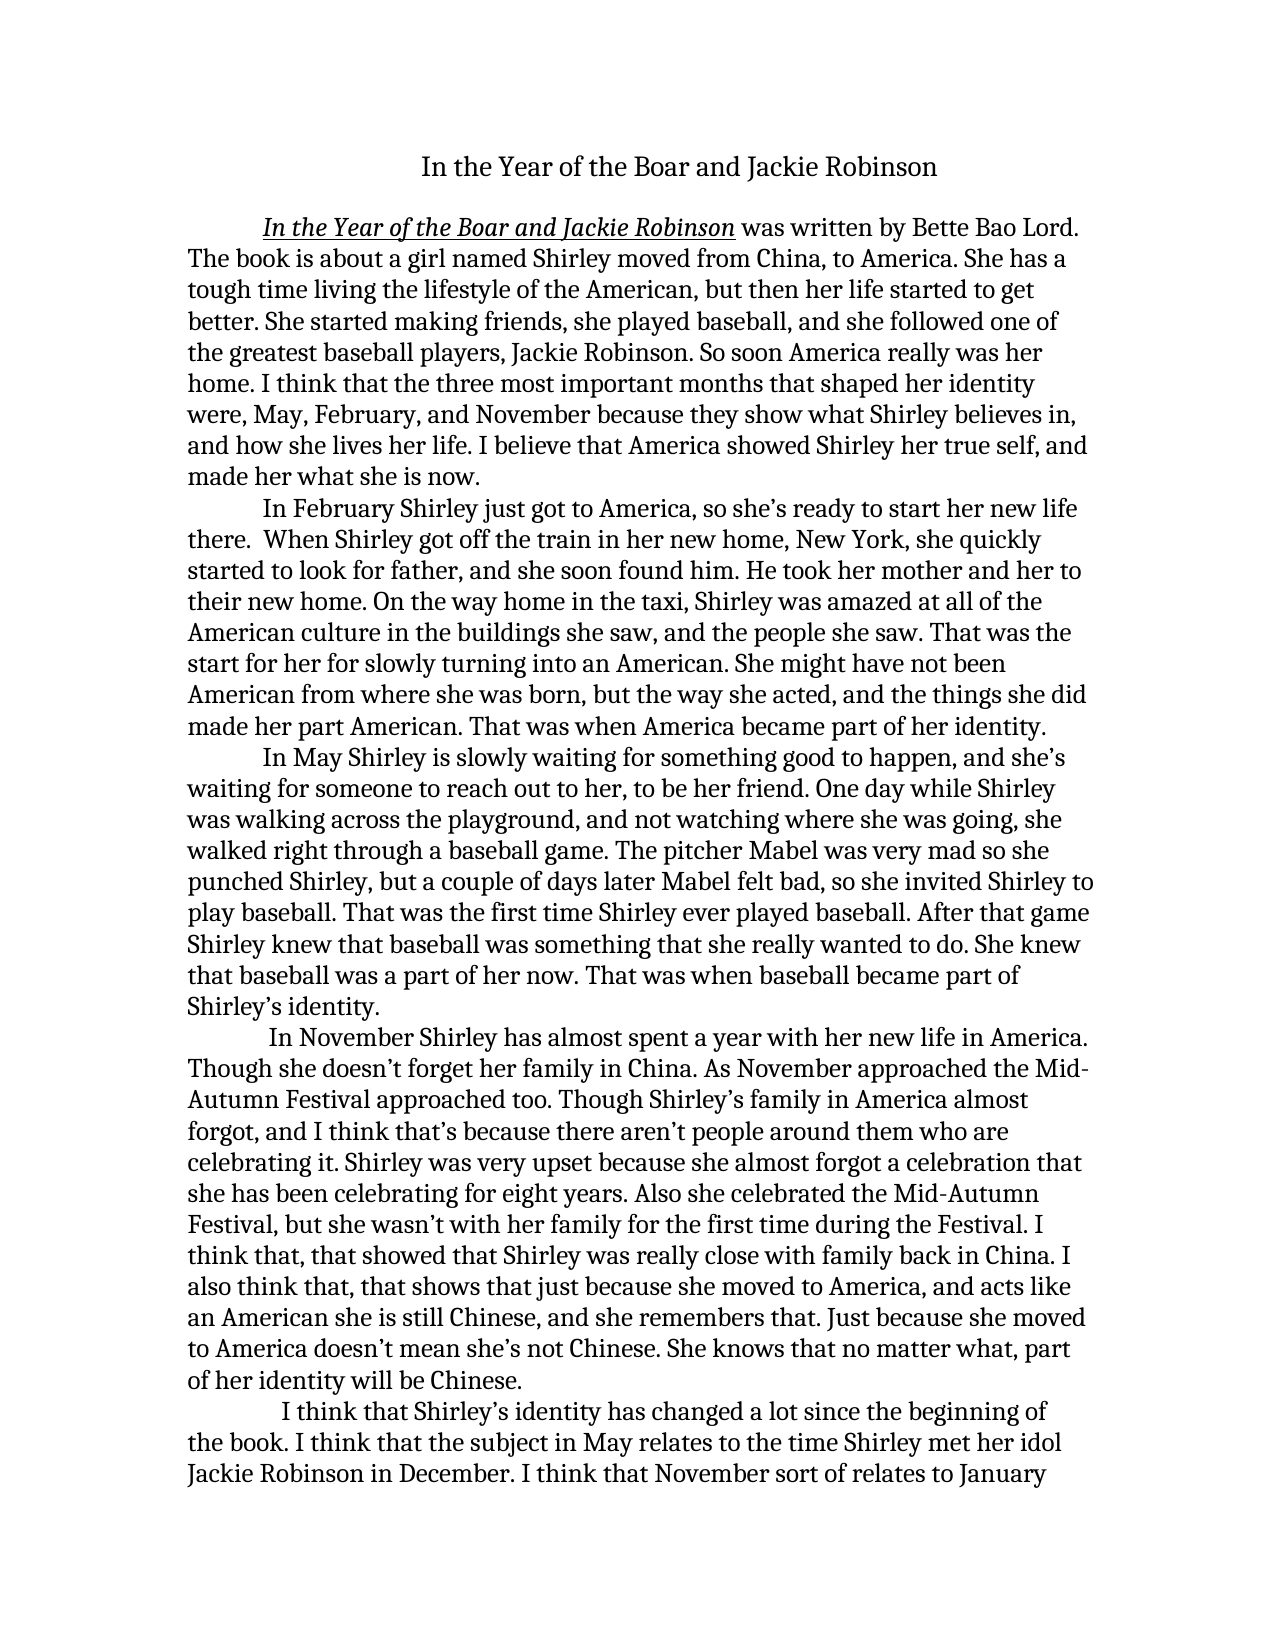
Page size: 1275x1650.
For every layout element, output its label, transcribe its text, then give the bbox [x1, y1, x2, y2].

text In February Shirley just got to America, so she’s ready to start her new life there. When Shirley got off the train in her new home, New York, she quickly started to look for father, and she soon found him. He took her mother and her to their new home. On the way home in the taxi, Shirley was amazed at all of the American culture in the buildings she saw, and the people she saw. That was the start for her for slowly turning into an American. She might have not been American from where she was born, but the way she acted, and the things she did made her part American. That was when America became part of her identity. [187, 493, 1097, 742]
text In the Year of the Boar and Jackie Robinson [187, 150, 1097, 183]
text In May Shirley is slowly waiting for something good to happen, and she’s waiting for someone to reach out to her, to be her friend. One day while Shirley was walking across the playground, and not watching where she was going, she walked right through a baseball game. The pitcher Mabel was very mad so she punched Shirley, but a couple of days later Mabel felt bad, so she invited Shirley to play baseball. That was the first time Shirley ever played baseball. After that game Shirley knew that baseball was something that she really wanted to do. She knew that baseball was a part of her now. That was when baseball became part of Shirley’s identity. [187, 742, 1097, 1022]
text In the Year of the Boar and Jackie Robinson was written by Bette Bao Lord. The book is about a girl named Shirley moved from China, to America. She has a tough time living the lifestyle of the American, but then her life started to get better. She started making friends, she played baseball, and she followed one of the greatest baseball players, Jackie Robinson. So soon America really was her home. I think that the three most important months that shaped her identity were, May, February, and November because they show what Shirley believes in, and how she lives her life. I believe that America showed Shirley her true self, and made her what she is now. [187, 212, 1097, 493]
text In November Shirley has almost spent a year with her new life in America. Though she doesn’t forget her family in China. As November approached the Mid-Autumn Festival approached too. Though Shirley’s family in America almost forgot, and I think that’s because there aren’t people around them who are celebrating it. Shirley was very upset because she almost forgot a celebration that she has been celebrating for eight years. Also she celebrated the Mid-Autumn Festival, but she wasn’t with her family for the first time during the Festival. I think that, that showed that Shirley was really close with family back in China. I also think that, that shows that just because she moved to America, and acts like an American she is still Chinese, and she remembers that. Just because she moved to America doesn’t mean she’s not Chinese. She knows that no matter what, part of her identity will be Chinese. [187, 1022, 1097, 1396]
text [187, 1396, 1087, 1489]
